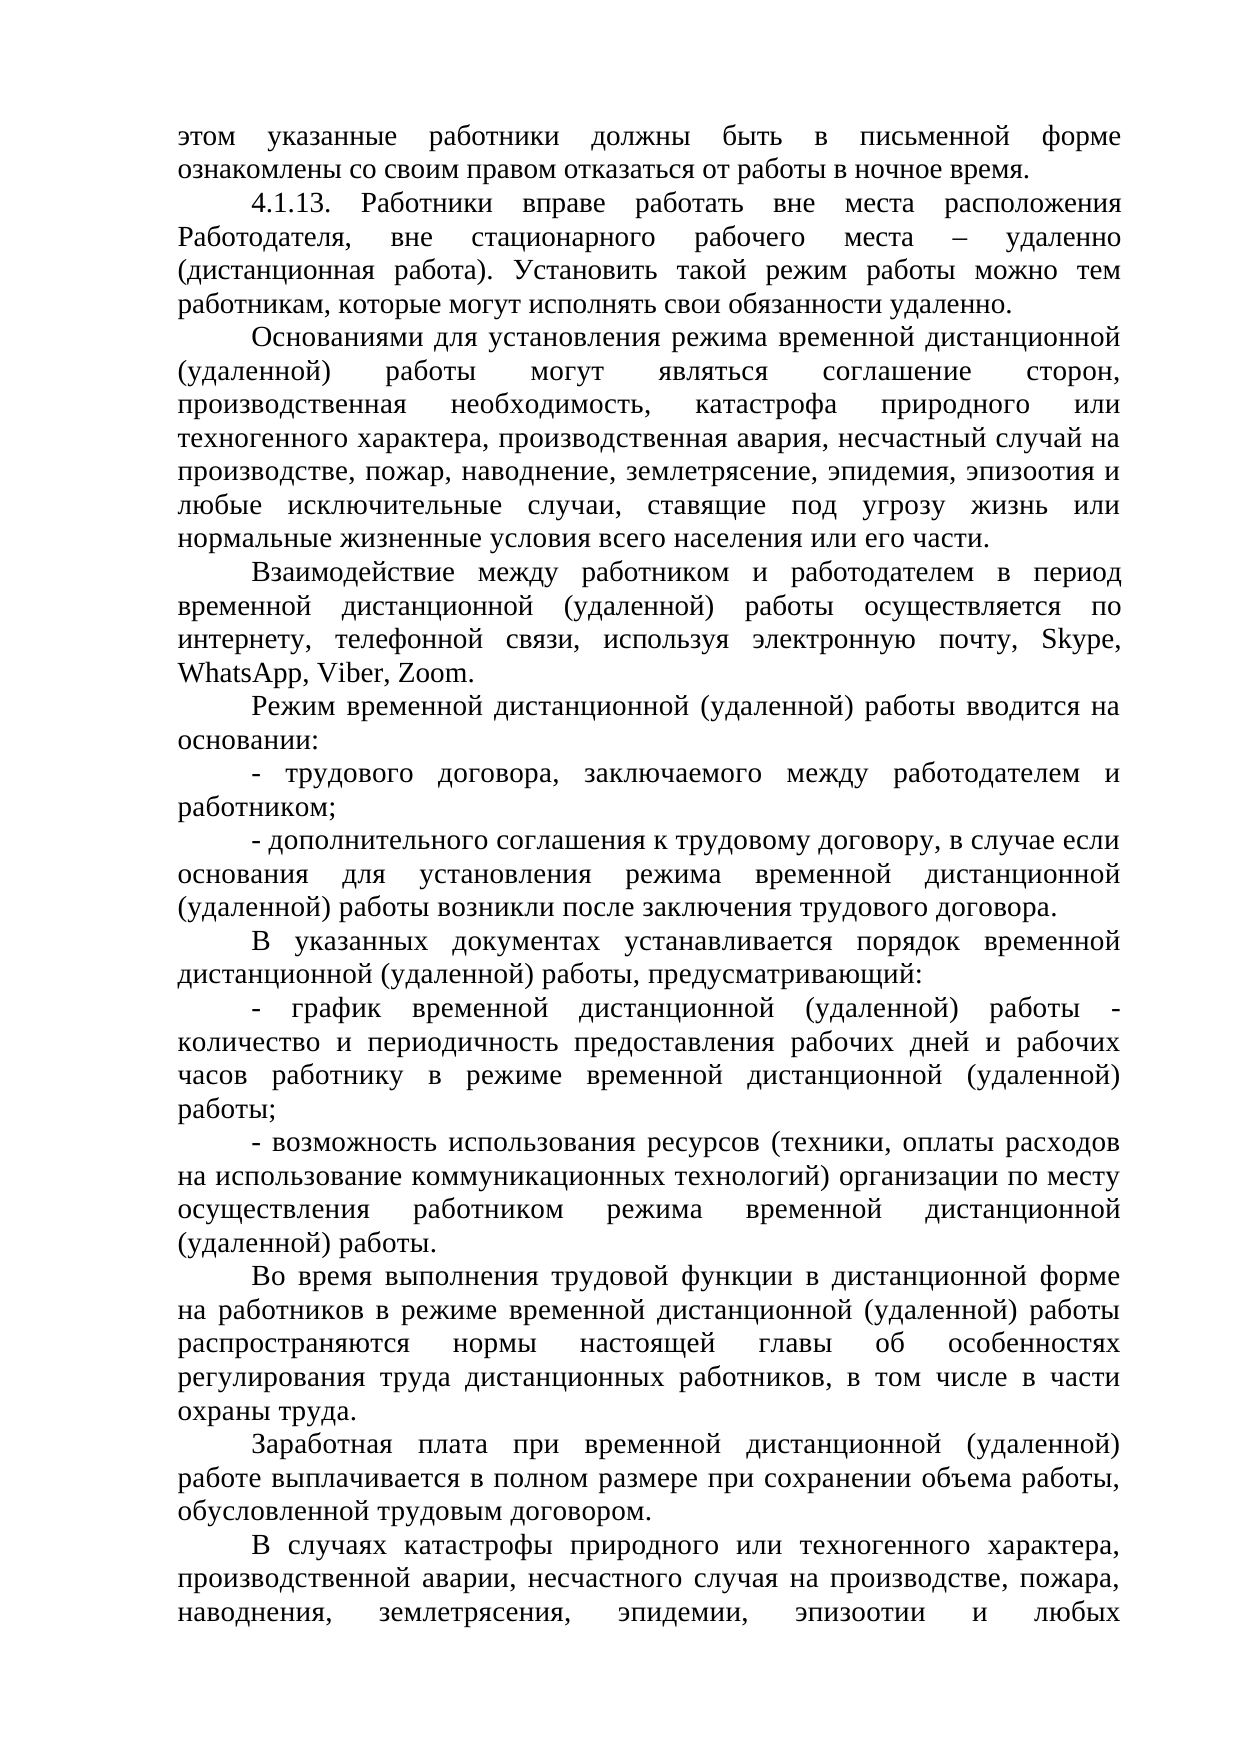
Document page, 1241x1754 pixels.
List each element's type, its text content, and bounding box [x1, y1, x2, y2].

text - трудового договора, заключаемого между работодателем и работником; [177, 755, 1122, 822]
text В указанных документах устанавливается порядок временной дистанционной (удаленной) работы, предусматривающий: [177, 923, 1122, 990]
text - график временной дистанционной (удаленной) работы - количество и периодичность предоставления рабочих дней и рабочих часов работнику в режиме временной дистанционной (удаленной) работы; [177, 990, 1122, 1124]
text Режим временной дистанционной (удаленной) работы вводится на основании: [177, 688, 1122, 755]
text 4.1.13. Работники вправе работать вне места расположения Работодателя, вне стационарного рабочего места – удаленно (дистанционная работа). Установить такой режим работы можно тем работникам, которые могут исполнять свои обязанности удаленно. [177, 185, 1122, 319]
text - дополнительного соглашения к трудовому договору, в случае если основания для установления режима временной дистанционной (удаленной) работы возникли после заключения трудового договора. [177, 822, 1122, 923]
text Заработная плата при временной дистанционной (удаленной) работе выплачивается в полном размере при сохранении объема работы, обусловленной трудовым договором. [177, 1426, 1122, 1527]
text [177, 118, 1122, 185]
text Взаимодействие между работником и работодателем в период временной дистанционной (удаленной) работы осуществляется по интернету, телефонной связи, используя электронную почту, Skype, WhatsApp, Viber, Zoom. [177, 554, 1122, 688]
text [177, 1527, 1122, 1627]
text Основаниями для установления режима временной дистанционной (удаленной) работы могут являться соглашение сторон, производственная необходимость, катастрофа природного или техногенного характера, производственная авария, несчастный случай на производстве, пожар, наводнение, землетрясение, эпидемия, эпизоотия и любые исключительные случаи, ставящие под угрозу жизнь или нормальные жизненные условия всего населения или его части. [177, 319, 1122, 554]
text Во время выполнения трудовой функции в дистанционной форме на работников в режиме временной дистанционной (удаленной) работы распространяются нормы настоящей главы об особенностях регулирования труда дистанционных работников, в том числе в части охраны труда. [177, 1258, 1122, 1426]
text - возможность использования ресурсов (техники, оплаты расходов на использование коммуникационных технологий) организации по месту осуществления работником режима временной дистанционной (удаленной) работы. [177, 1124, 1122, 1258]
